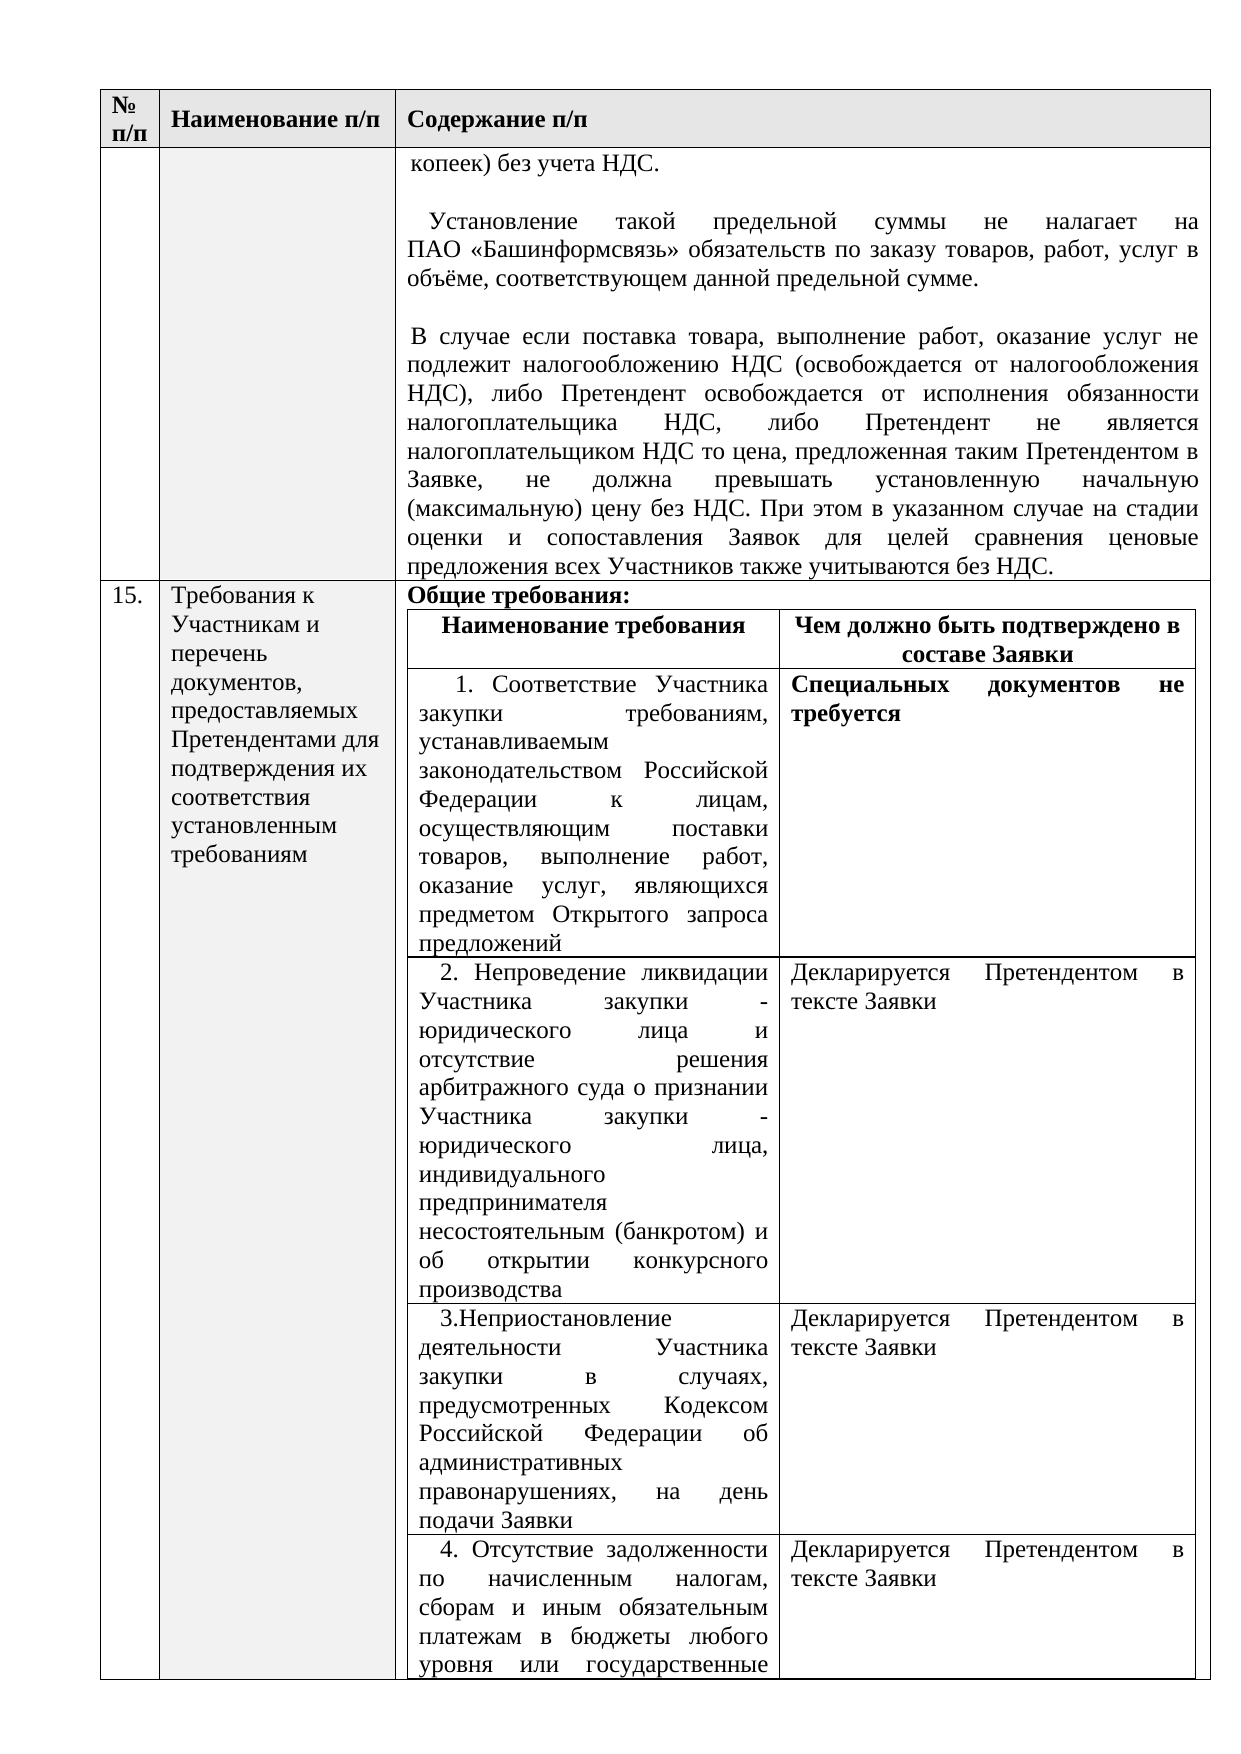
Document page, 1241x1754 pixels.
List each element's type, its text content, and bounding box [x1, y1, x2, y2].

table_header Наименование п/п [160, 90, 395, 147]
table_header Содержание п/п [396, 90, 1210, 147]
table_header № п/п [101, 90, 159, 147]
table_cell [396, 581, 1210, 1679]
table_cell [101, 148, 159, 579]
table_cell [101, 581, 159, 1679]
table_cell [160, 581, 395, 1679]
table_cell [396, 148, 1210, 579]
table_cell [160, 148, 395, 579]
